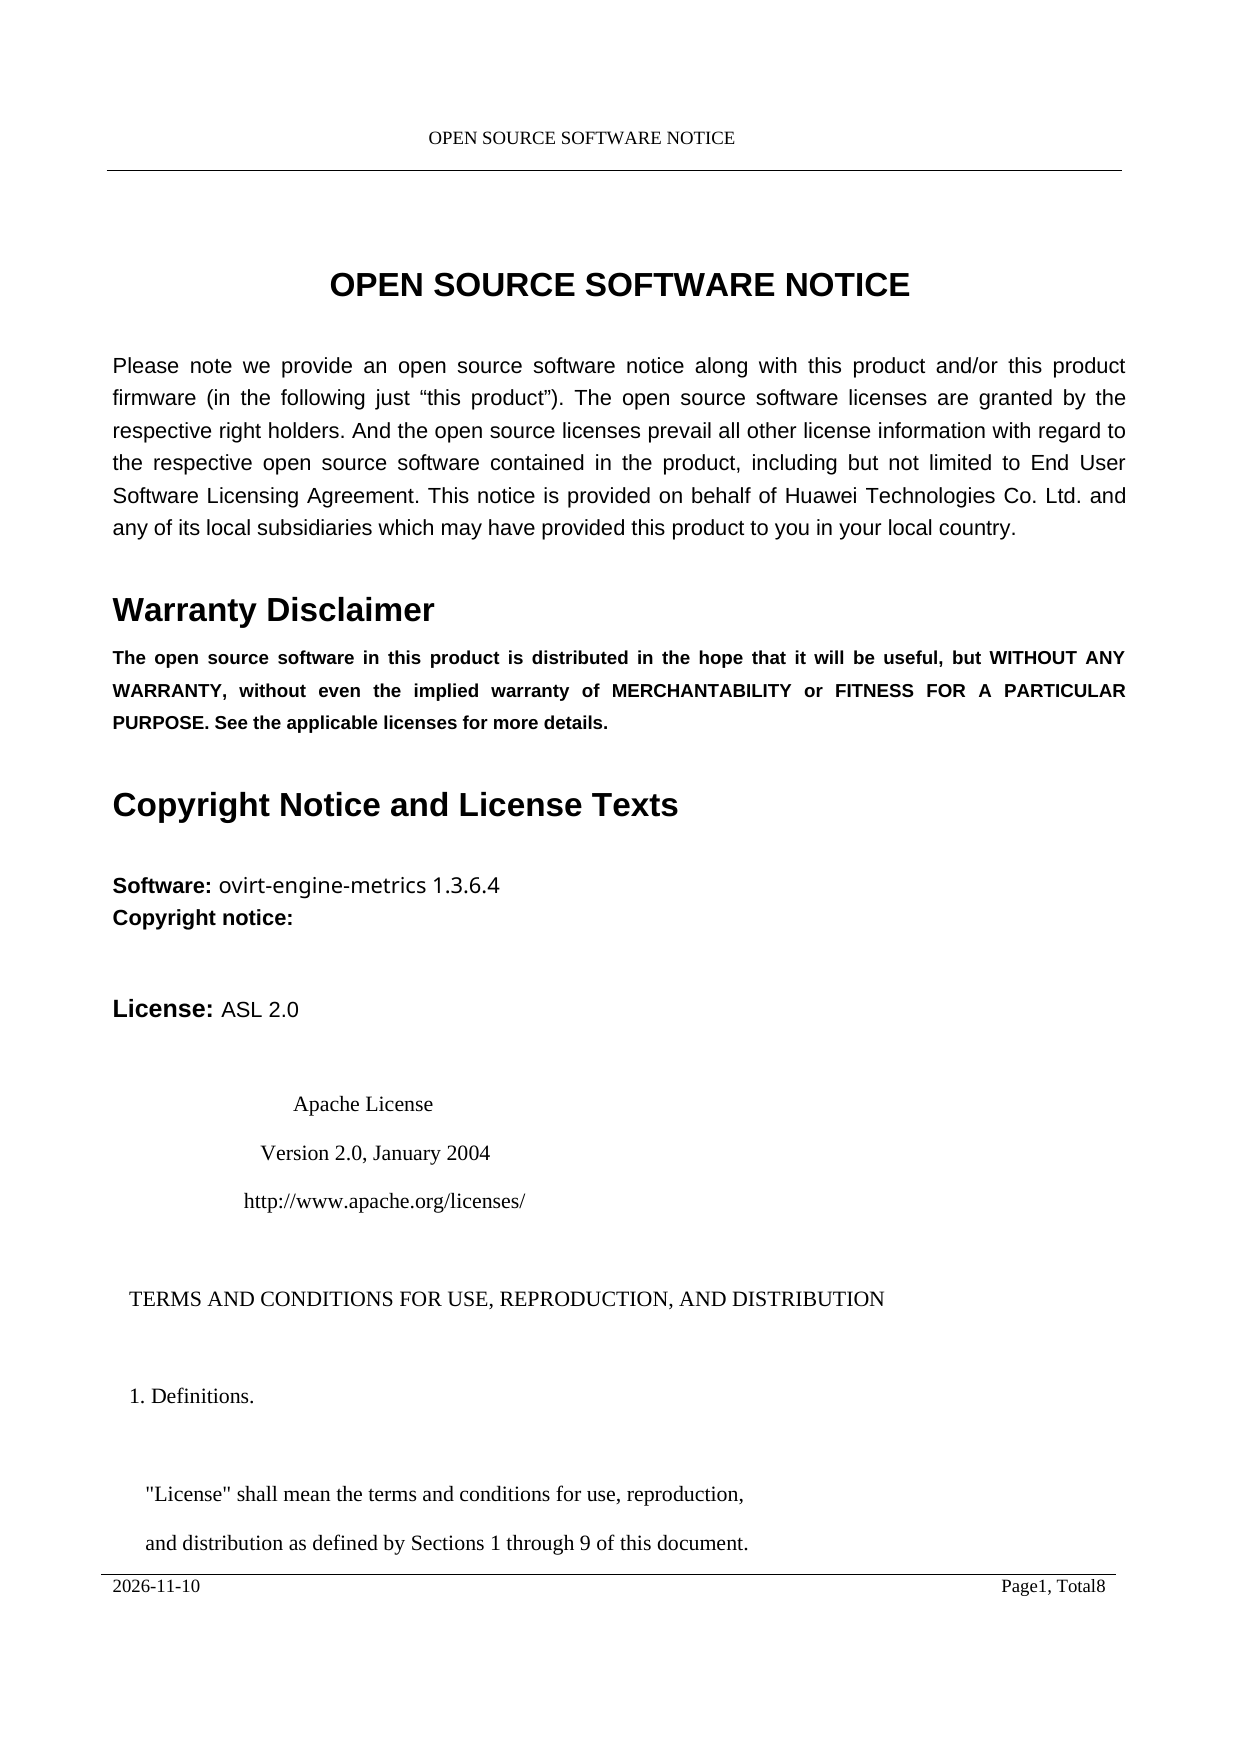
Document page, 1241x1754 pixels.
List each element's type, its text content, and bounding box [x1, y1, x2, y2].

text Copyright notice: [112, 901, 1128, 934]
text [112, 1038, 1128, 1558]
text The open source software in this product is distributed in the hope that it will be useful, but WITHOUT ANY WARRANTY, without even the implied warranty of MERCHANTABILITY or FITNESS FOR A PARTICULAR PURPOSE. See the applicable licenses for more details. [112, 641, 1128, 739]
text Software: ovirt-engine-metrics 1.3.6.4 [112, 869, 1128, 901]
text Copyright Notice and License Texts [112, 771, 1128, 836]
text Please note we provide an open source software notice along with this product and/or this product firmware (in the following just “this product”). The open source software licenses are granted by the respective right holders. And the open source licenses prevail all other license information with regard to the respective open source software contained in the product, including but not limited to End User Software Licensing Agreement. This notice is provided on behalf of Huawei Technologies Co. Ltd. and any of its local subsidiaries which may have provided this product to you in your local country. [112, 349, 1128, 544]
text License: ASL 2.0 [112, 992, 1128, 1024]
text OPEN SOURCE SOFTWARE NOTICE [112, 251, 1128, 316]
text Warranty Disclaimer [112, 576, 1128, 641]
